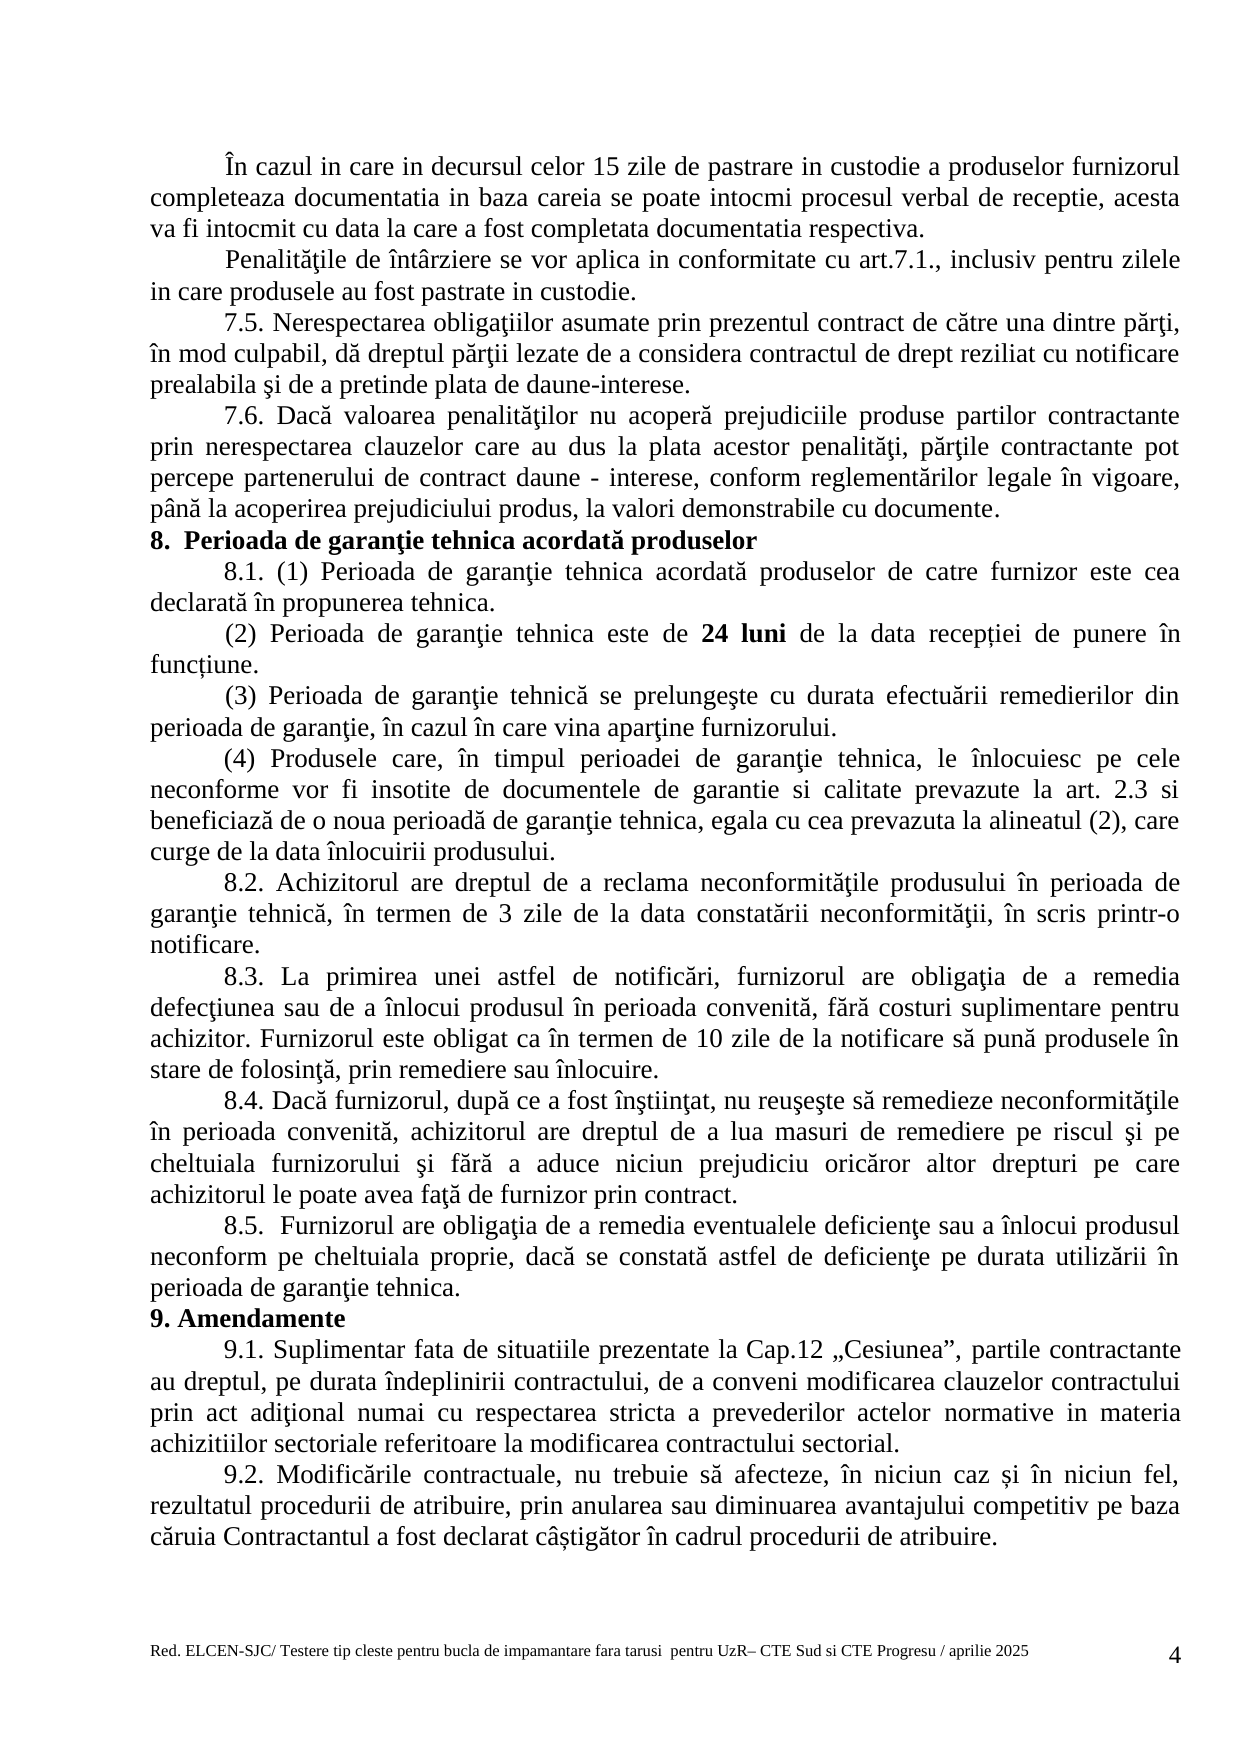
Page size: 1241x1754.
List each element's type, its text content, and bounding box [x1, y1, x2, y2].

text (3) Perioada de garanţie tehnică se prelungeşte cu durata efectuării remedierilor din perioada de garanţie, în cazul în care vina aparţine furnizorului. [150, 679, 1181, 742]
text 8.5. Furnizorul are obligaţia de a remedia eventualele deficienţe sau a înlocui produsul neconform pe cheltuiala proprie, dacă se constată astfel de deficienţe pe durata utilizării în perioada de garanţie tehnica. [150, 1209, 1181, 1302]
text În cazul in care in decursul celor 15 zile de pastrare in custodie a produselor furnizorul completeaza documentatia in baza careia se poate intocmi procesul verbal de receptie, acesta va fi intocmit cu data la care a fost completata documentatia respectiva. [150, 150, 1181, 243]
text 9.1. Suplimentar fata de situatiile prezentate la Cap.12 „Cesiunea”, partile contractante au dreptul, pe durata îndeplinirii contractului, de a conveni modificarea clauzelor contractului prin act adiţional numai cu respectarea stricta a prevederilor actelor normative in materia achizitiilor sectoriale referitoare la modificarea contractului sectorial. [150, 1333, 1181, 1458]
text (2) Perioada de garanţie tehnica este de 24 luni de la data recepției de punere în funcțiune. [150, 617, 1181, 679]
text (4) Produsele care, în timpul perioadei de garanţie tehnica, le înlocuiesc pe cele neconforme vor fi insotite de documentele de garantie si calitate prevazute la art. 2.3 si beneficiază de o noua perioadă de garanţie tehnica, egala cu cea prevazuta la alineatul (2), care curge de la data înlocuirii produsului. [150, 742, 1181, 866]
text 8.1. (1) Perioada de garanţie tehnica acordată produselor de catre furnizor este cea declarată în propunerea tehnica. [150, 555, 1181, 617]
text 9.2. Modificările contractuale, nu trebuie să afecteze, în niciun caz și în niciun fel, rezultatul procedurii de atribuire, prin anularea sau diminuarea avantajului competitiv pe baza căruia Contractantul a fost declarat câștigător în cadrul procedurii de atribuire. [150, 1458, 1181, 1552]
text 7.6. Dacă valoarea penalităţilor nu acoperă prejudiciile produse partilor contractante prin nerespectarea clauzelor care au dus la plata acestor penalităţi, părţile contractante pot percepe partenerului de contract daune - interese, conform reglementărilor legale în vigoare, până la acoperirea prejudiciului produs, la valori demonstrabile cu documente. [150, 399, 1181, 524]
text 9. Amendamente [150, 1302, 1181, 1333]
text 7.5. Nerespectarea obligaţiilor asumate prin prezentul contract de către una dintre părţi, în mod culpabil, dă dreptul părţii lezate de a considera contractul de drept reziliat cu notificare prealabila şi de a pretinde plata de daune-interese. [150, 306, 1181, 399]
text 8. Perioada de garanţie tehnica acordată produselor [150, 524, 1181, 555]
text Penalităţile de întârziere se vor aplica in conformitate cu art.7.1., inclusiv pentru zilele in care produsele au fost pastrate in custodie. [150, 243, 1181, 306]
text 8.3. La primirea unei astfel de notificări, furnizorul are obligaţia de a remedia defecţiunea sau de a înlocui produsul în perioada convenită, fără costuri suplimentare pentru achizitor. Furnizorul este obligat ca în termen de 10 zile de la notificare să pună produsele în stare de folosinţă, prin remediere sau înlocuire. [150, 960, 1181, 1084]
text 8.4. Dacă furnizorul, după ce a fost înştiinţat, nu reuşeşte să remedieze neconformităţile în perioada convenită, achizitorul are dreptul de a lua masuri de remediere pe riscul şi pe cheltuiala furnizorului şi fără a aduce niciun prejudiciu oricăror altor drepturi pe care achizitorul le poate avea faţă de furnizor prin contract. [150, 1084, 1181, 1209]
text 8.2. Achizitorul are dreptul de a reclama neconformităţile produsului în perioada de garanţie tehnică, în termen de 3 zile de la data constatării neconformităţii, în scris printr-o notificare. [150, 866, 1181, 960]
